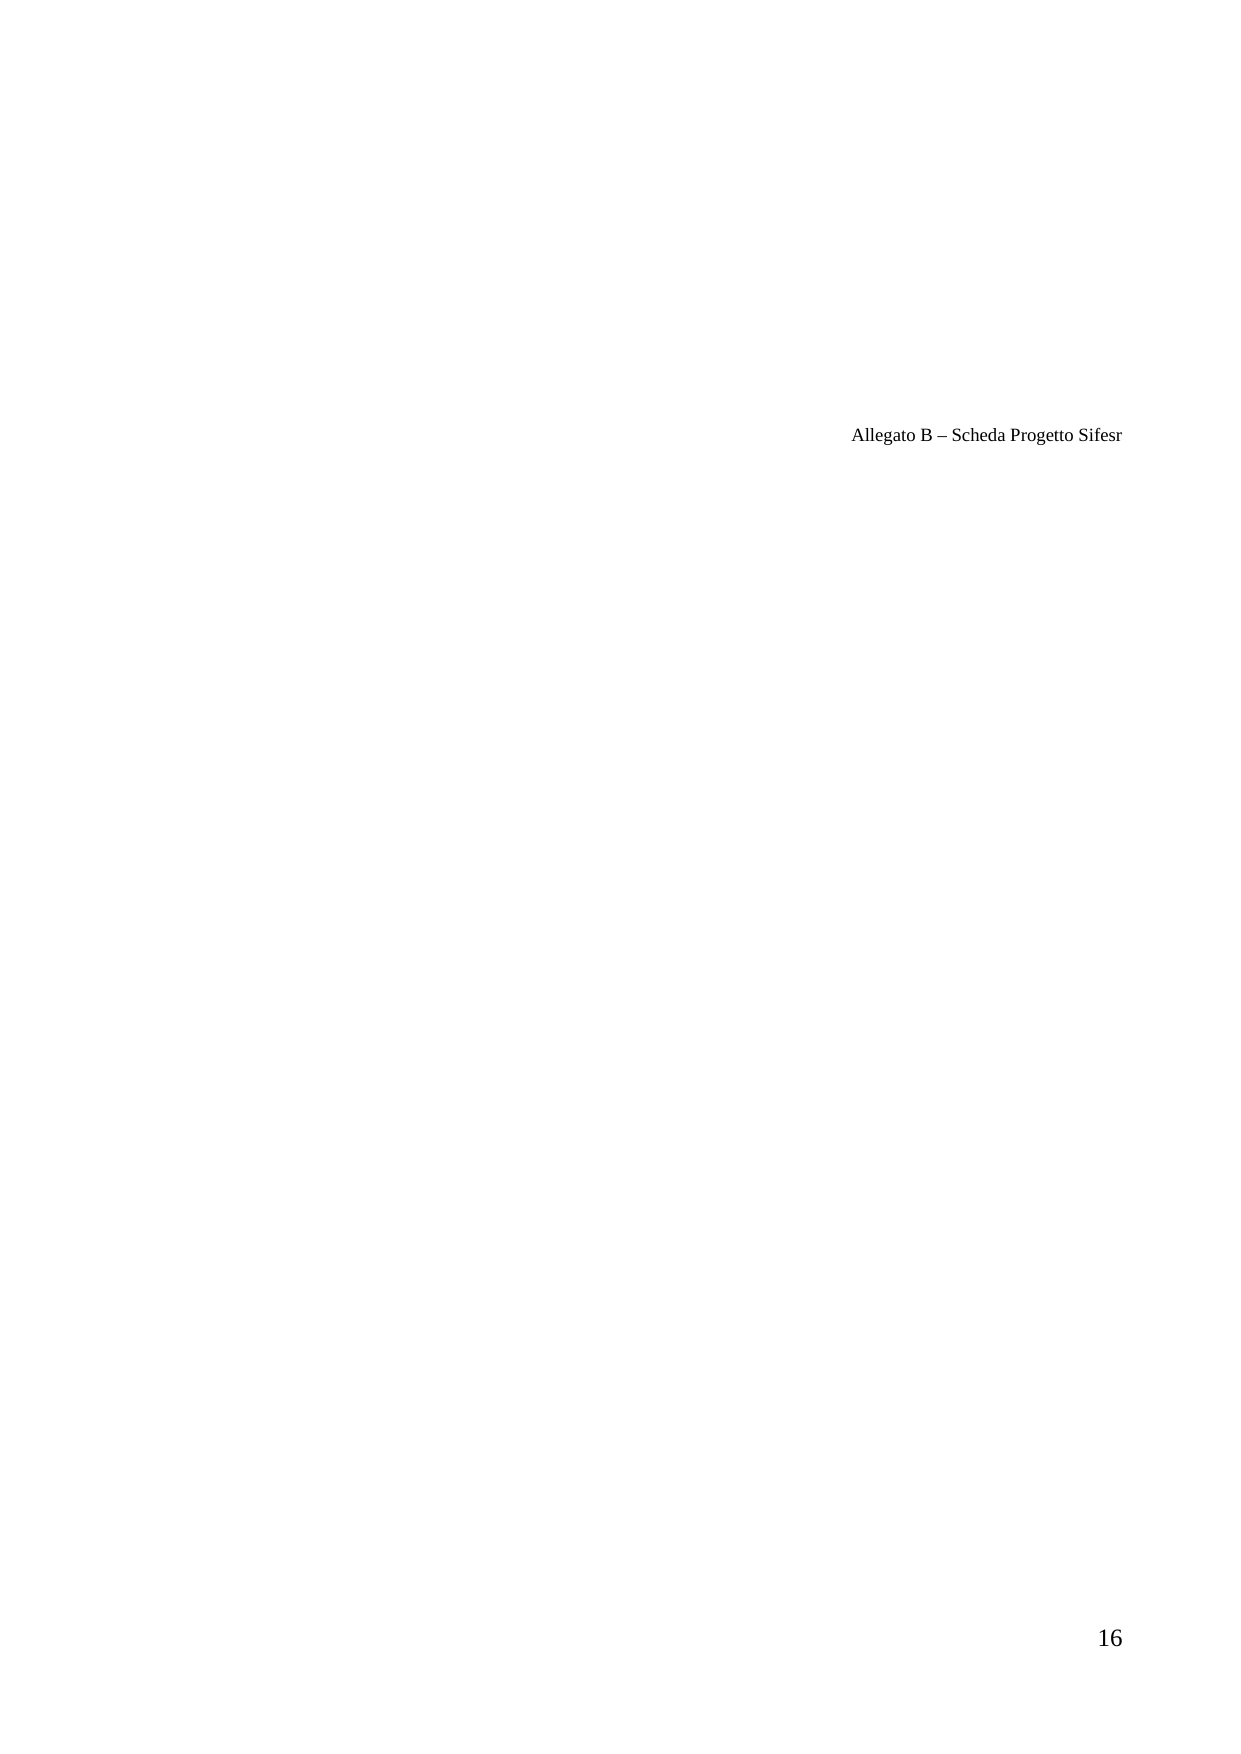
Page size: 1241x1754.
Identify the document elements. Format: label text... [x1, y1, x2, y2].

text Allegato B – Scheda Progetto Sifesr [118, 424, 1122, 446]
